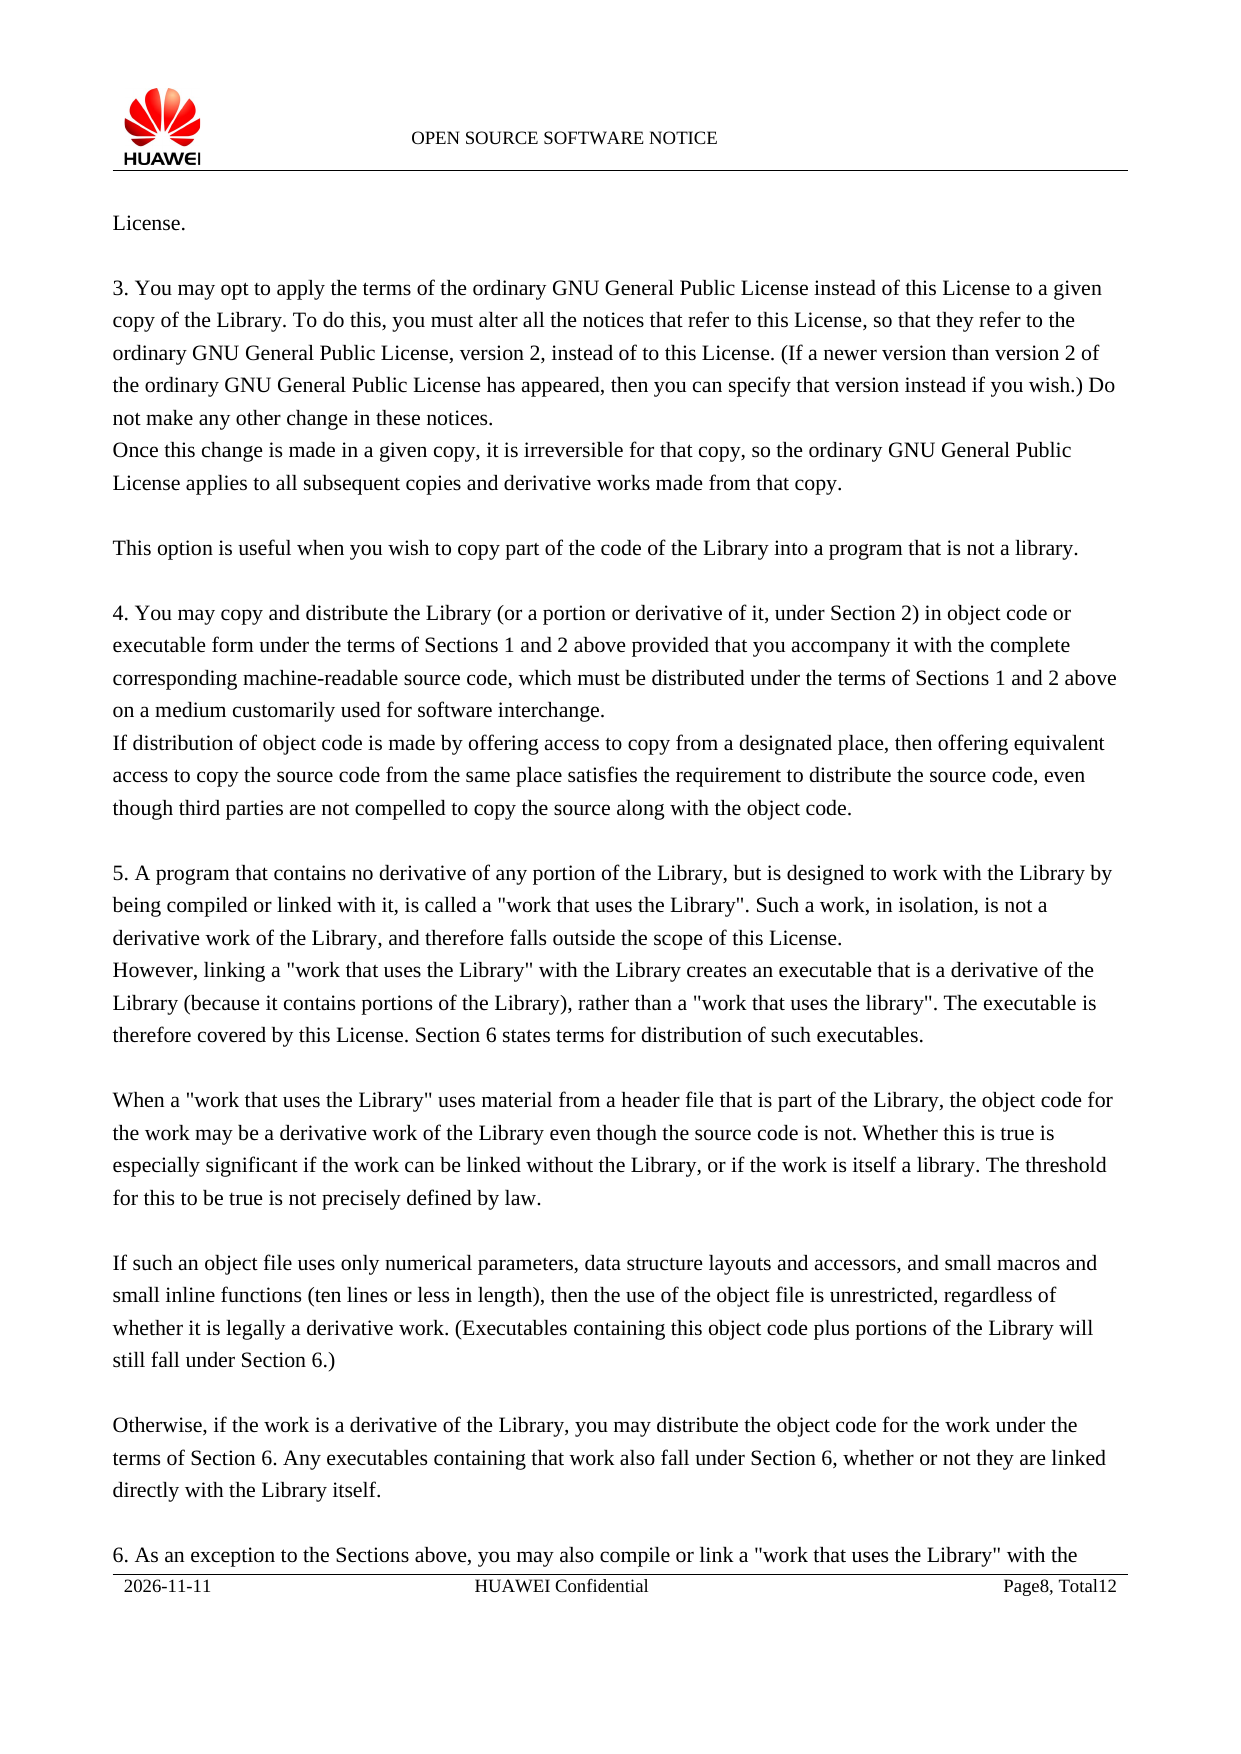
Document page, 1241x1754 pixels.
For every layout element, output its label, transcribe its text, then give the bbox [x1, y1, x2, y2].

picture [124, 88, 201, 165]
